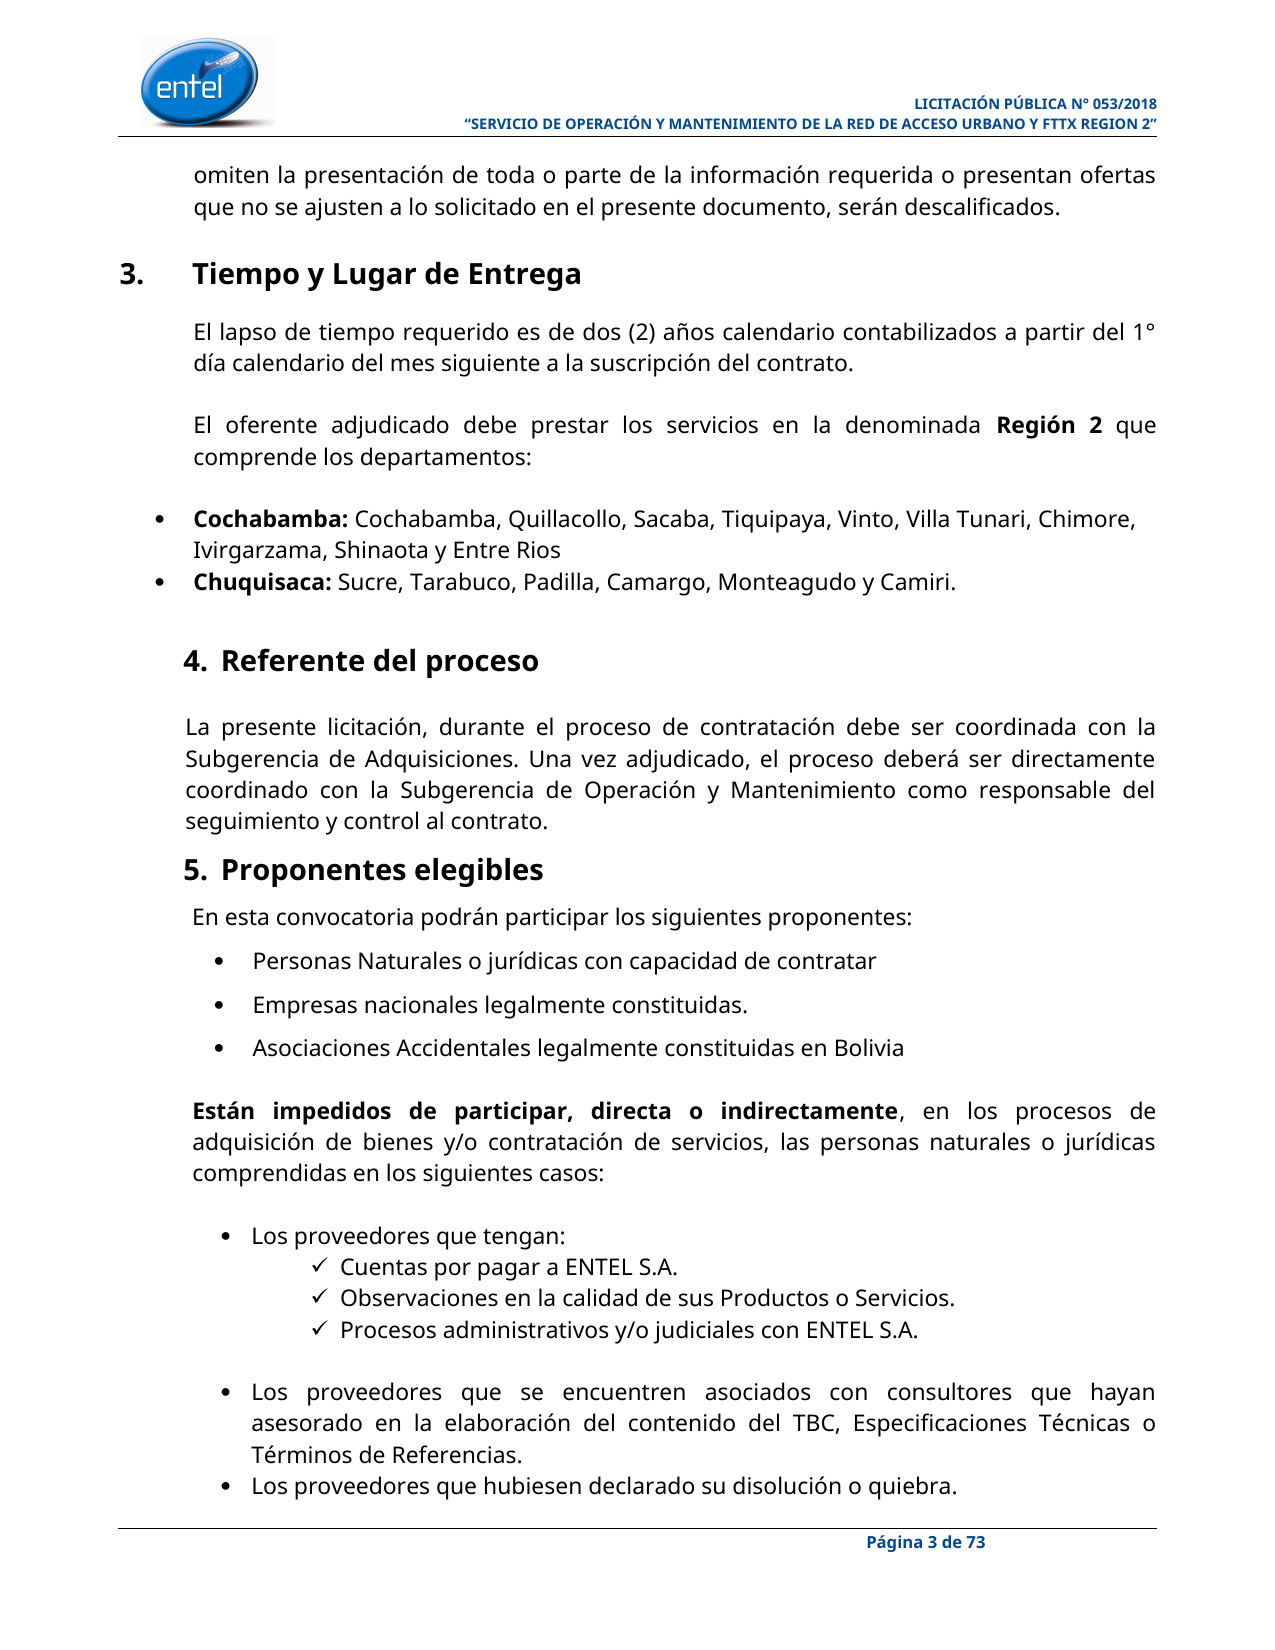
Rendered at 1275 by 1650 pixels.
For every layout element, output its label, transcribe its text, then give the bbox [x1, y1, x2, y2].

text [193, 159, 1157, 222]
list Procesos administrativos y/o judiciales con ENTEL S.A. [310, 1313, 1157, 1345]
list Observaciones en la calidad de sus Productos o Servicios. [310, 1282, 1157, 1313]
text La presente licitación, durante el proceso de contratación debe ser coordinada con la Subgerencia de Adquisiciones. Una vez adjudicado, el proceso deberá ser directamente coordinado con la Subgerencia de Operación y Mantenimiento como responsable del seguimiento y control al contrato. [185, 711, 1157, 836]
list Los proveedores que tengan: [222, 1220, 1157, 1251]
list Los proveedores que se encuentren asociados con consultores que hayan asesorado en la elaboración del contenido del TBC, Especificaciones Técnicas o Términos de Referencias. [222, 1376, 1157, 1470]
list Empresas nacionales legalmente constituidas. [215, 988, 1157, 1020]
list Proponentes elegibles [183, 849, 1157, 888]
list Chuquisaca: Sucre, Tarabuco, Padilla, Camargo, Monteagudo y Camiri. [156, 565, 1157, 597]
text El oferente adjudicado debe prestar los servicios en la denominada Región 2 que comprende los departamentos: [193, 409, 1157, 472]
list Asociaciones Accidentales legalmente constituidas en Bolivia [215, 1032, 1157, 1063]
list Tiempo y Lugar de Entrega [119, 253, 1157, 293]
text En esta convocatoria podrán participar los siguientes proponentes: [177, 901, 1157, 932]
list Personas Naturales o jurídicas con capacidad de contratar [215, 945, 1157, 976]
list Los proveedores que hubiesen declarado su disolución o quiebra. [222, 1470, 1157, 1501]
text Están impedidos de participar, directa o indirectamente, en los procesos de adquisición de bienes y/o contratación de servicios, las personas naturales o jurídicas comprendidas en los siguientes casos: [192, 1095, 1157, 1188]
list Cochabamba: Cochabamba, Quillacollo, Sacaba, Tiquipaya, Vinto, Villa Tunari, Chimore, Ivirgarzama, Shinaota y Entre Rios [156, 503, 1157, 565]
text El lapso de tiempo requerido es de dos (2) años calendario contabilizados a partir del 1° día calendario del mes siguiente a la suscripción del contrato. [193, 315, 1157, 378]
picture [140, 36, 276, 128]
list Cuentas por pagar a ENTEL S.A. [310, 1251, 1157, 1282]
list Referente del proceso [183, 640, 1157, 680]
